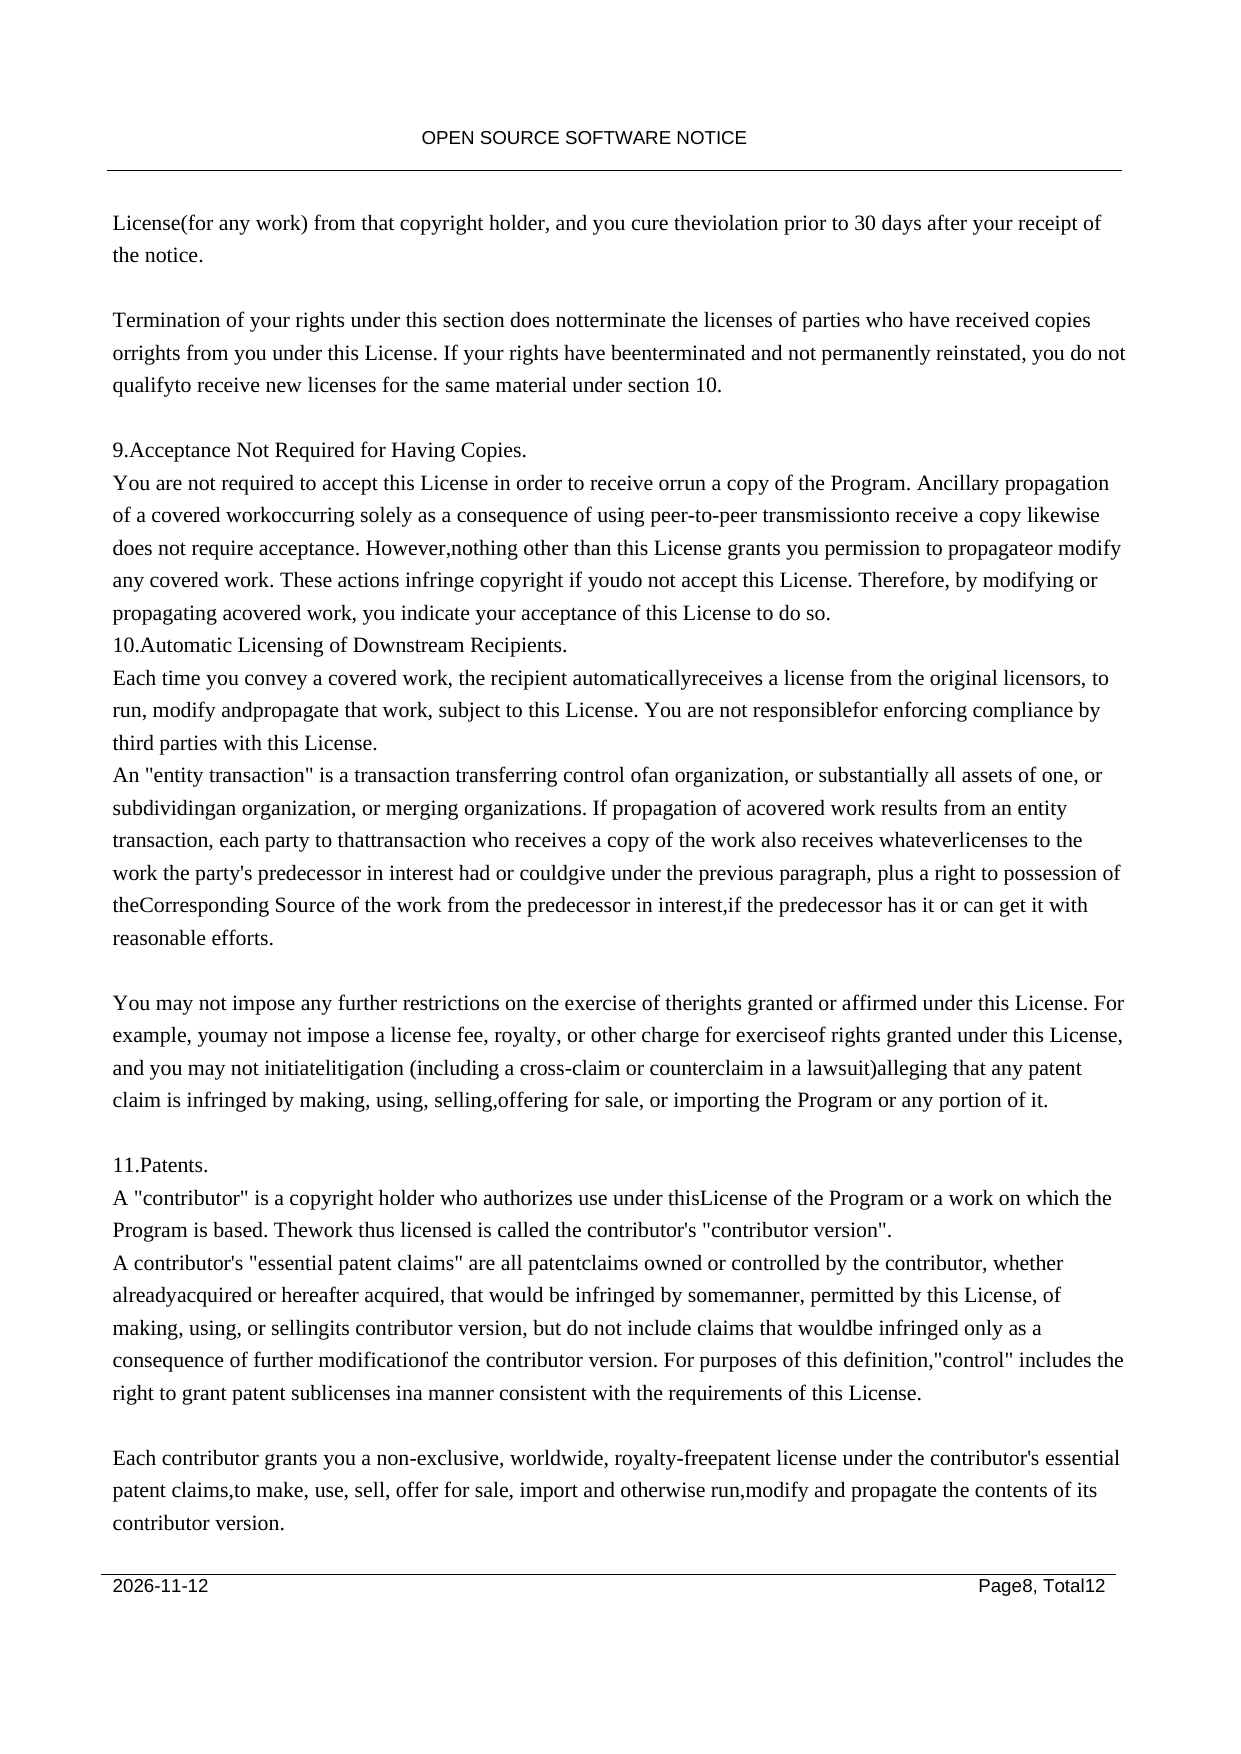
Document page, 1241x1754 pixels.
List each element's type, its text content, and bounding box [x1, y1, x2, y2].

text A "contributor" is a copyright holder who authorizes use under thisLicense of the Program or a work on which the Program is based. Thework thus licensed is called the contributor's "contributor version". [112, 1181, 1128, 1246]
text Each contributor grants you a non-exclusive, worldwide, royalty-freepatent license under the contributor's essential patent claims,to make, use, sell, offer for sale, import and otherwise run,modify and propagate the contents of its contributor version. [112, 1441, 1128, 1539]
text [112, 206, 1128, 271]
text You are not required to accept this License in order to receive orrun a copy of the Program. Ancillary propagation of a covered workoccurring solely as a consequence of using peer-to-peer transmissionto receive a copy likewise does not require acceptance. However,nothing other than this License grants you permission to propagateor modify any covered work. These actions infringe copyright if youdo not accept this License. Therefore, by modifying or propagating acovered work, you indicate your acceptance of this License to do so. [112, 466, 1128, 629]
text 9.Acceptance Not Required for Having Copies. [112, 434, 1128, 466]
text You may not impose any further restrictions on the exercise of therights granted or affirmed under this License. For example, youmay not impose a license fee, royalty, or other charge for exerciseof rights granted under this License, and you may not initiatelitigation (including a cross-claim or counterclaim in a lawsuit)alleging that any patent claim is infringed by making, using, selling,offering for sale, or importing the Program or any portion of it. [112, 986, 1128, 1116]
text A contributor's "essential patent claims" are all patentclaims owned or controlled by the contributor, whether alreadyacquired or hereafter acquired, that would be infringed by somemanner, permitted by this License, of making, using, or sellingits contributor version, but do not include claims that wouldbe infringed only as a consequence of further modificationof the contributor version. For purposes of this definition,"control" includes the right to grant patent sublicenses ina manner consistent with the requirements of this License. [112, 1246, 1128, 1409]
text An "entity transaction" is a transaction transferring control ofan organization, or substantially all assets of one, or subdividingan organization, or merging organizations. If propagation of acovered work results from an entity transaction, each party to thattransaction who receives a copy of the work also receives whateverlicenses to the work the party's predecessor in interest had or couldgive under the previous paragraph, plus a right to possession of theCorresponding Source of the work from the predecessor in interest,if the predecessor has it or can get it with reasonable efforts. [112, 759, 1128, 954]
text 10.Automatic Licensing of Downstream Recipients. [112, 629, 1128, 661]
text 11.Patents. [112, 1149, 1128, 1181]
text Termination of your rights under this section does notterminate the licenses of parties who have received copies orrights from you under this License. If your rights have beenterminated and not permanently reinstated, you do not qualifyto receive new licenses for the same material under section 10. [112, 304, 1128, 401]
text Each time you convey a covered work, the recipient automaticallyreceives a license from the original licensors, to run, modify andpropagate that work, subject to this License. You are not responsiblefor enforcing compliance by third parties with this License. [112, 661, 1128, 759]
